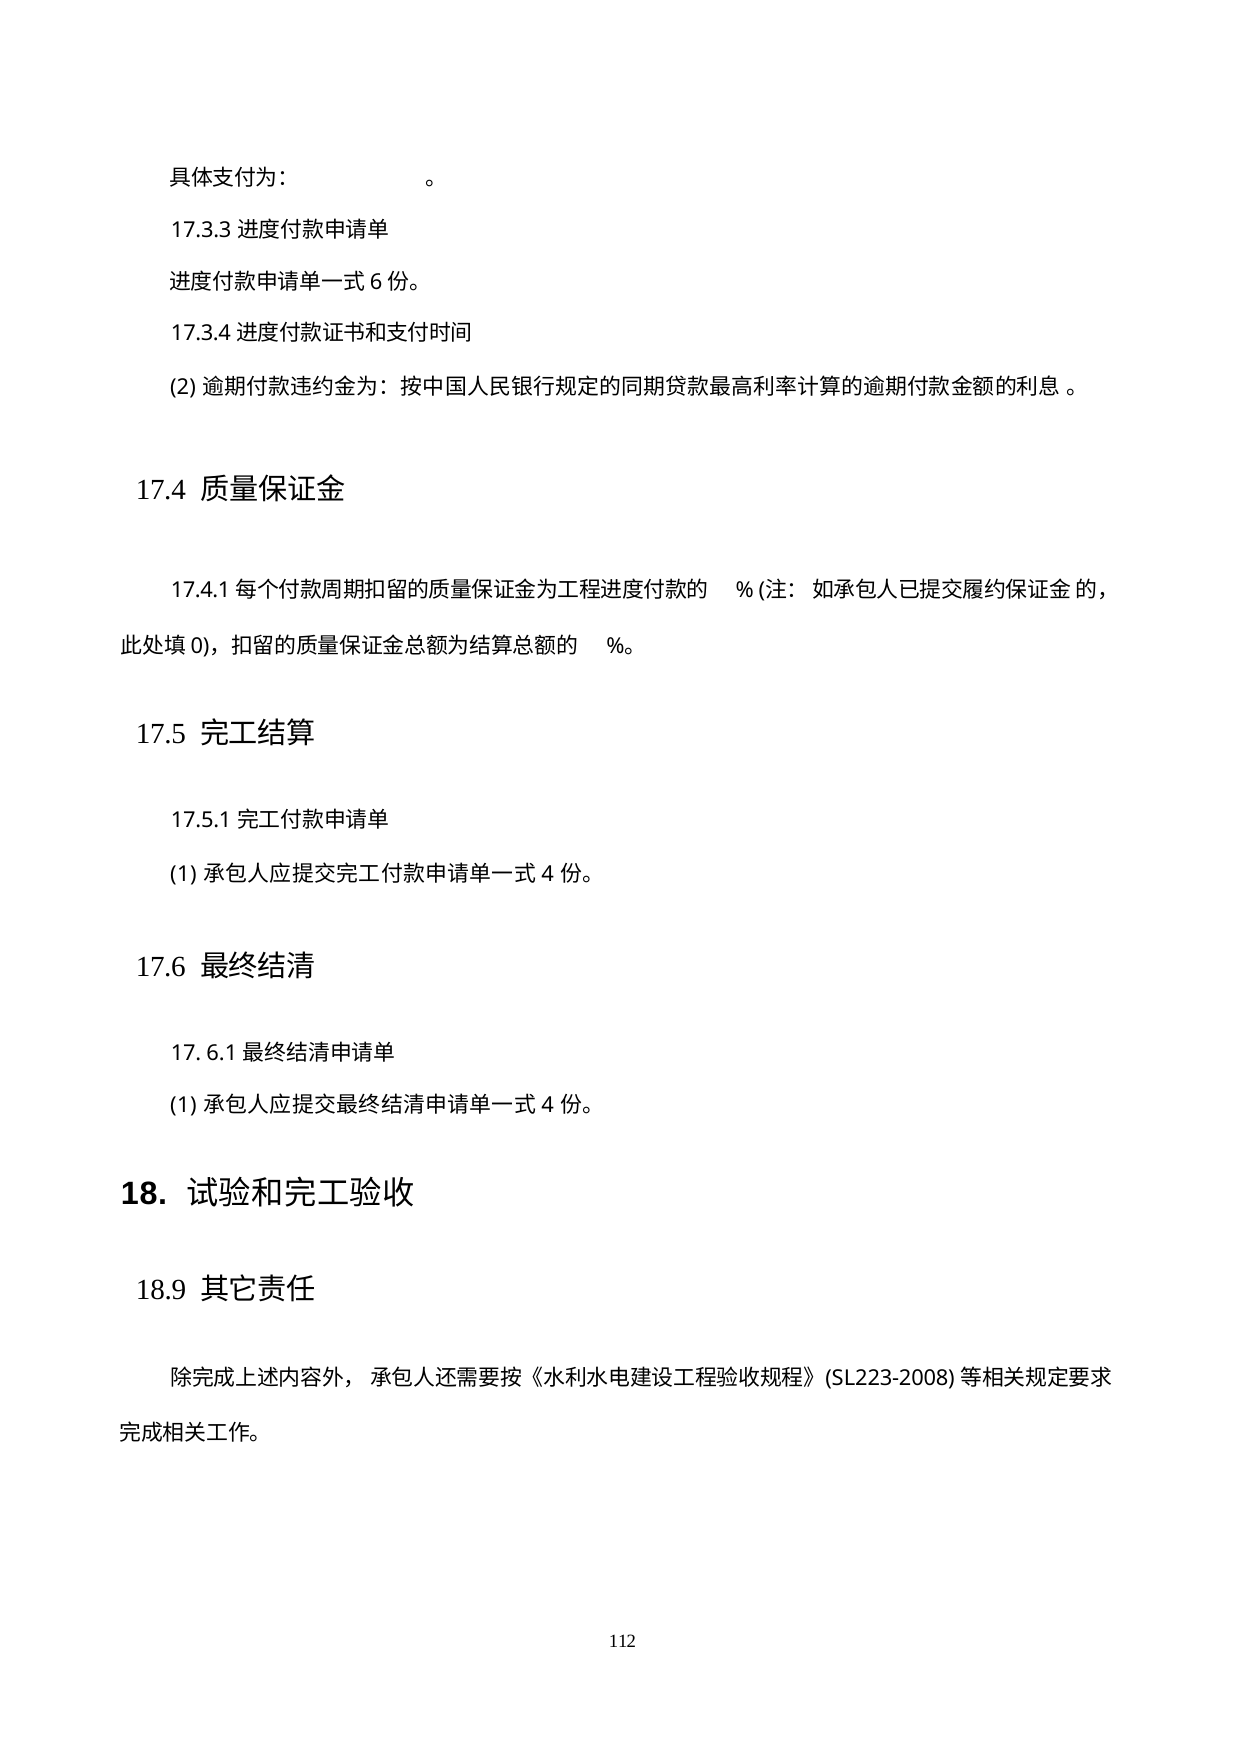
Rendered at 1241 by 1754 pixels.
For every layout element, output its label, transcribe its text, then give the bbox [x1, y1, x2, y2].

text 17.3.4 进度付款证书和支付时间 [171, 317, 1122, 346]
text (1) 承包人应提交最终结清申请单一式 4 份。 [170, 1089, 1122, 1118]
text 进度付款申请单一式 6 份。 [169, 266, 1122, 295]
text (2) 逾期付款违约金为：按中国人民银行规定的同期贷款最高利率计算的逾期付款金额的利息 。 17.4 质量保证金 [136, 369, 1106, 508]
text 17. 6.1 最终结清申请单 [171, 1037, 1122, 1066]
text 18.9 其它责任 [136, 1268, 1122, 1307]
text 17.3.3 进度付款申请单 [171, 214, 1122, 243]
text 17.5 完工结算 [136, 713, 1122, 751]
text 具体支付为： 。 [169, 160, 1122, 192]
text (1) 承包人应提交完工付款申请单一式 4 份。 [170, 856, 1122, 888]
text 18. 试验和完工验收 [121, 1170, 1122, 1213]
text 除完成上述内容外， 承包人还需要按《水利水电建设工程验收规程》(SL223-2008) 等相关规定要求 完成相关工作。 [119, 1360, 1122, 1446]
text 17.5.1 完工付款申请单 [171, 804, 1122, 833]
text 17.4.1 每个付款周期扣留的质量保证金为工程进度付款的 % (注： 如承包人已提交履约保证金 的，此处填 0)，扣留的质量保证金总额为结算总额的 %。 [121, 572, 1122, 659]
text 17.6 最终结清 [136, 946, 1122, 984]
